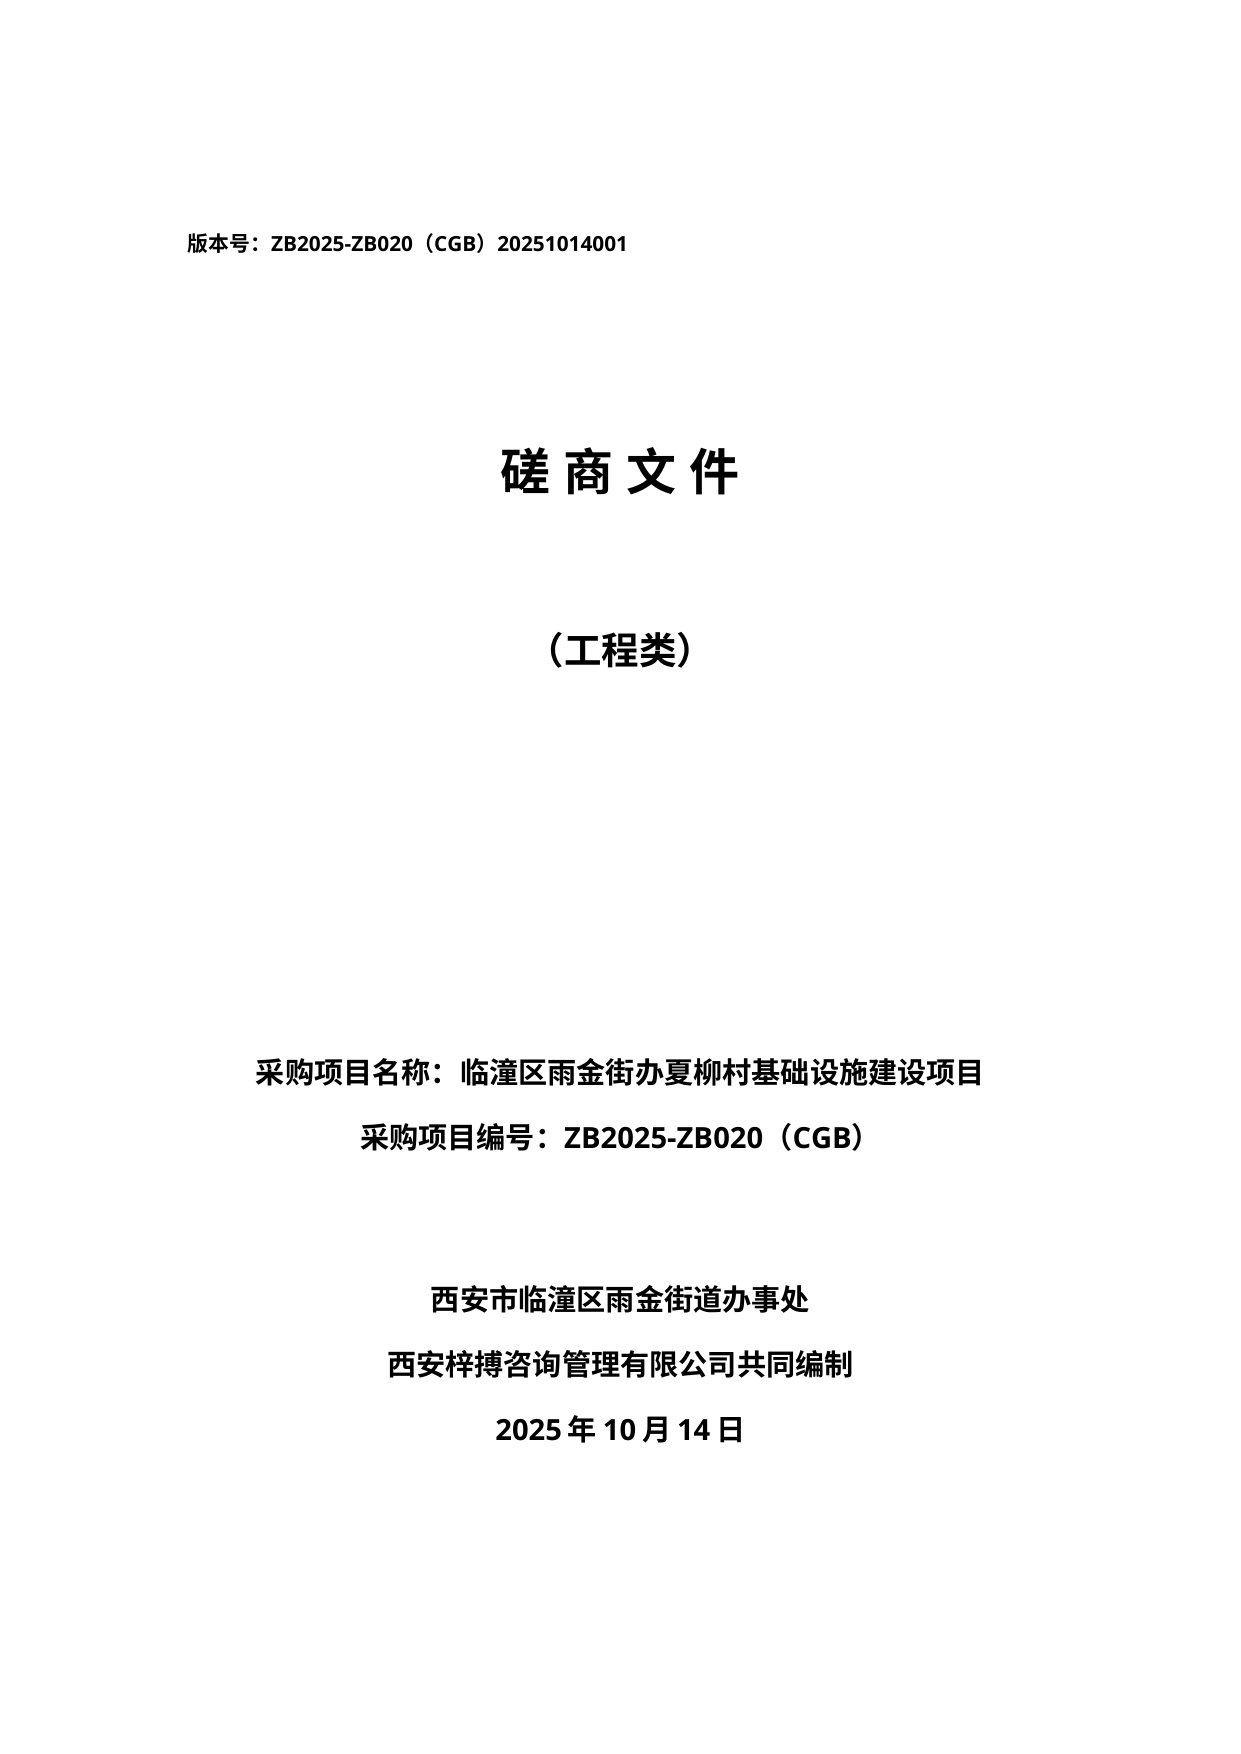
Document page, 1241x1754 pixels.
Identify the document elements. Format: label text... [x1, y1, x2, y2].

text 磋 商 文 件 [187, 422, 1053, 617]
text 西安市临潼区雨金街道办事处 [187, 1267, 1053, 1332]
text 采购项目名称：临潼区雨金街办夏柳村基础设施建设项目 [187, 1039, 1053, 1104]
text 2025年10月14日 [187, 1397, 1053, 1462]
text 版本号：ZB2025-ZB020（CGB）20251014001 [187, 227, 1053, 422]
text （工程类） [187, 617, 1053, 1039]
text 采购项目编号：ZB2025-ZB020（CGB） [187, 1104, 1053, 1267]
text 西安梓搏咨询管理有限公司共同编制 [187, 1332, 1053, 1397]
